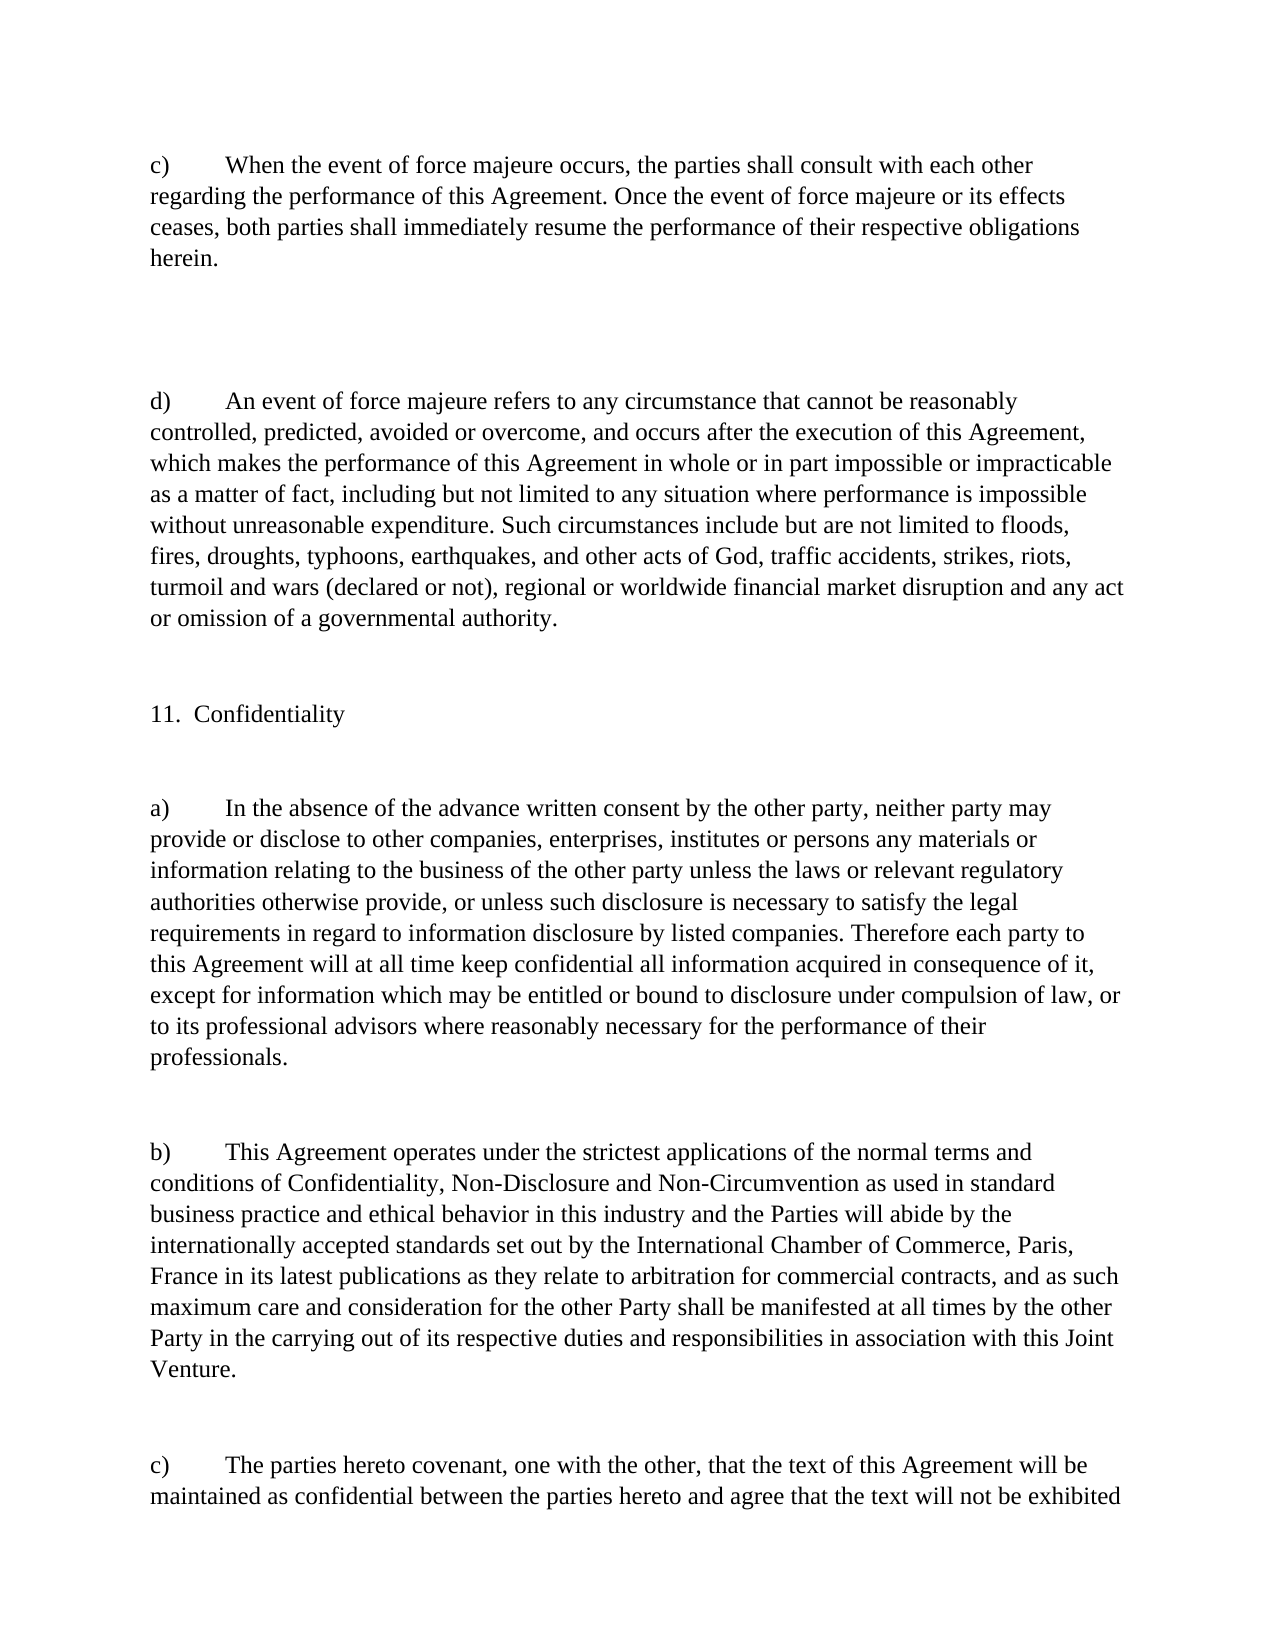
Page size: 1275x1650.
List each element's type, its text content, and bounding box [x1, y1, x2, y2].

text 11. Confidentiality [150, 699, 1125, 728]
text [150, 1450, 1125, 1510]
text b) This Agreement operates under the strictest applications of the normal terms and conditions of Confidentiality, Non-Disclosure and Non-Circumvention as used in standard business practice and ethical behavior in this industry and the Parties will abide by the internationally accepted standards set out by the International Chamber of Commerce, Paris, France in its latest publications as they relate to arbitration for commercial contracts, and as such maximum care and consideration for the other Party shall be manifested at all times by the other Party in the carrying out of its respective duties and responsibilities in association with this Joint Venture. [150, 1137, 1125, 1383]
text a) In the absence of the advance written consent by the other party, neither party may provide or disclose to other companies, enterprises, institutes or persons any materials or information relating to the business of the other party unless the laws or relevant regulatory authorities otherwise provide, or unless such disclosure is necessary to satisfy the legal requirements in regard to information disclosure by listed companies. Therefore each party to this Agreement will at all time keep confidential all information acquired in consequence of it, except for information which may be entitled or bound to disclosure under compulsion of law, or to its professional advisors where reasonably necessary for the performance of their professionals. [150, 793, 1125, 1071]
text d) An event of force majeure refers to any circumstance that cannot be reasonably controlled, predicted, avoided or overcome, and occurs after the execution of this Agreement, which makes the performance of this Agreement in whole or in part impossible or impracticable as a matter of fact, including but not limited to any situation where performance is impossible without unreasonable expenditure. Such circumstances include but are not limited to floods, fires, droughts, typhoons, earthquakes, and other acts of God, traffic accidents, strikes, riots, turmoil and wars (declared or not), regional or worldwide financial market disruption and any act or omission of a governmental authority. [150, 386, 1125, 632]
text c) When the event of force majeure occurs, the parties shall consult with each other regarding the performance of this Agreement. Once the event of force majeure or its effects ceases, both parties shall immediately resume the performance of their respective obligations herein. [150, 150, 1125, 272]
